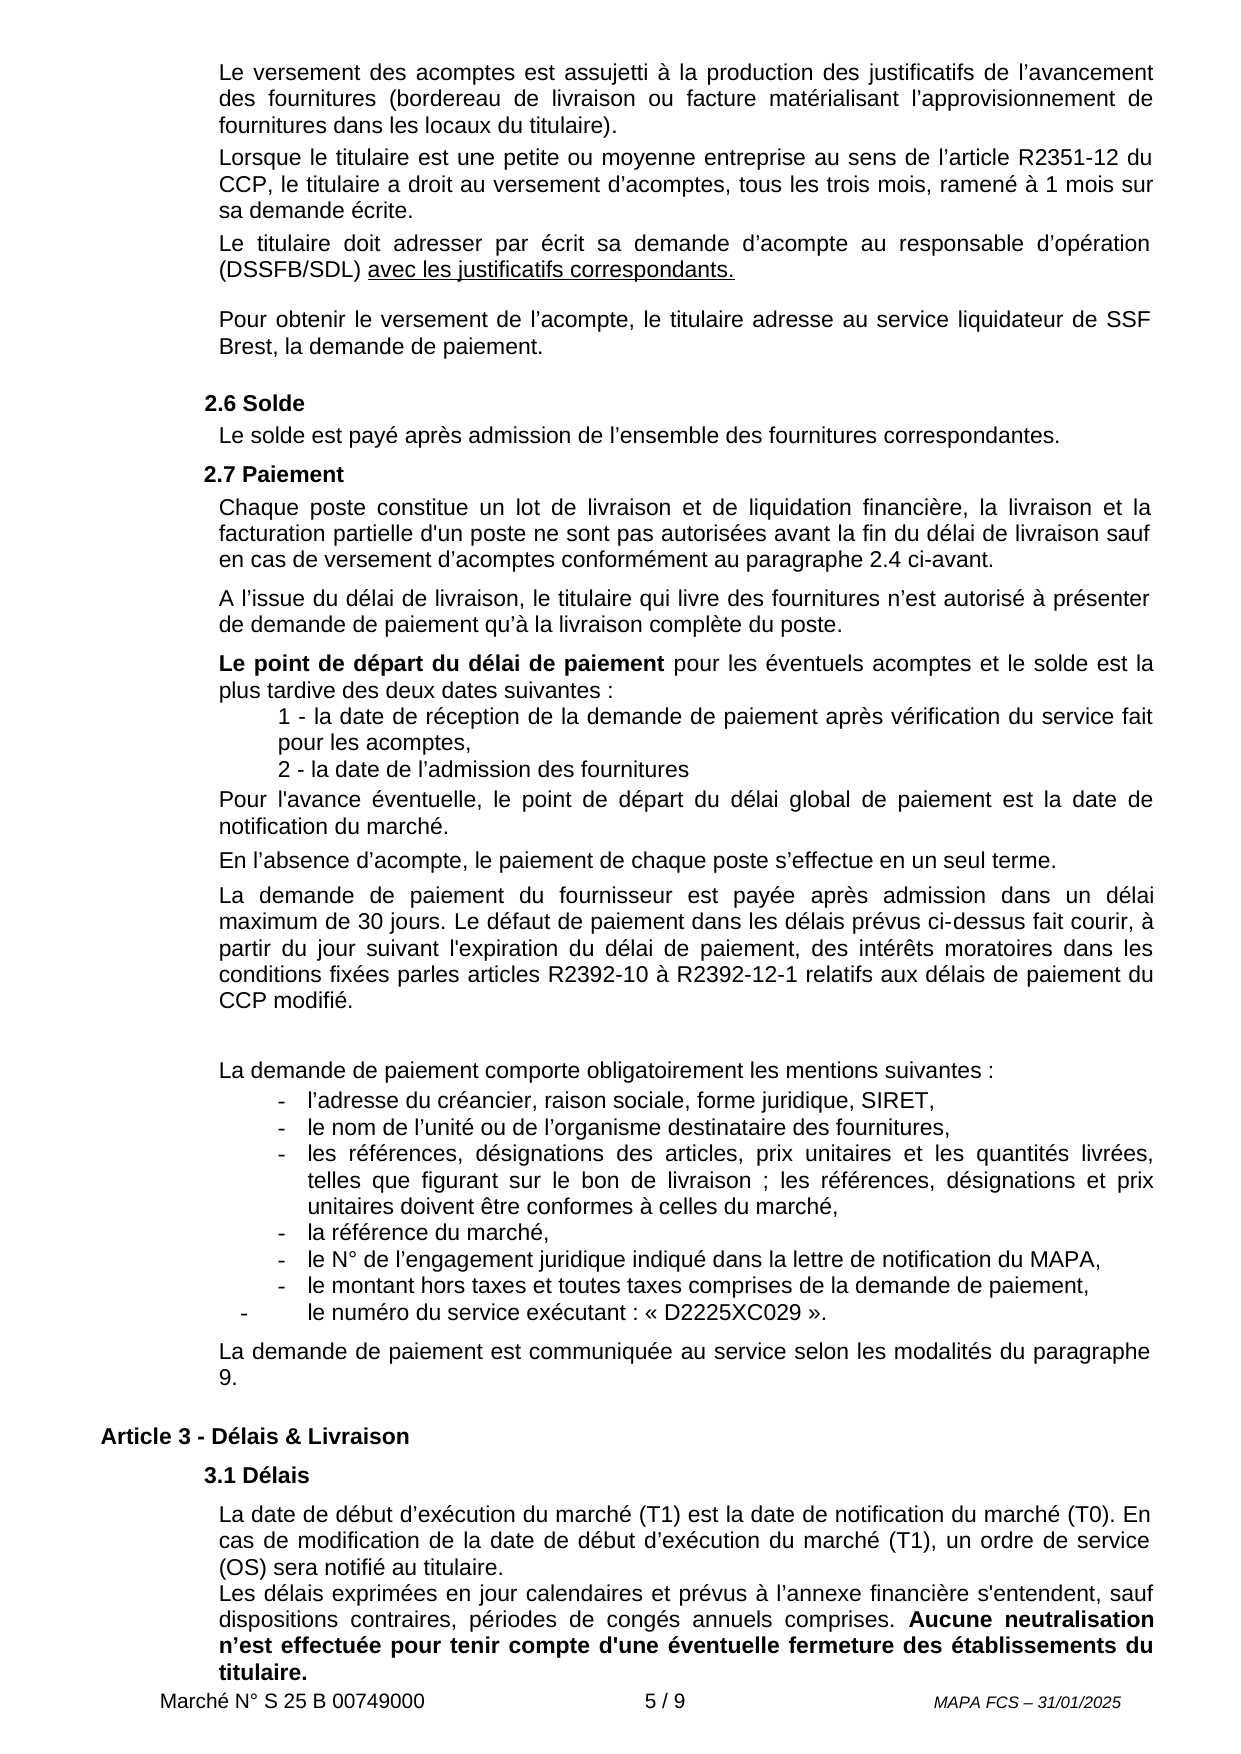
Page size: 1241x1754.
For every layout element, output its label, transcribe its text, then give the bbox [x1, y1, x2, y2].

text Article 3 - Délais & Livraison [100, 1423, 1154, 1449]
list le montant hors taxes et toutes taxes comprises de la demande de paiement, [278, 1272, 1154, 1299]
text Le point de départ du délai de paiement pour les éventuels acomptes et le solde est la plus tardive des deux dates suivantes : [218, 650, 1154, 703]
text 2.6 Solde [204, 389, 1154, 416]
text 2.7 Paiement [204, 461, 1154, 487]
text Pour obtenir le versement de l’acompte, le titulaire adresse au service liquidateur de SSF Brest, la demande de paiement. [218, 306, 1152, 359]
text A l’issue du délai de livraison, le titulaire qui livre des fournitures n’est autorisé à présenter de demande de paiement qu’à la livraison complète du poste. [218, 585, 1152, 638]
text 2 - la date de l’admission des fournitures [278, 756, 1154, 782]
subtitle 3.1 Délais [174, 1462, 1154, 1488]
list la référence du marché, [278, 1219, 1154, 1246]
text Chaque poste constitue un lot de livraison et de liquidation financière, la livraison et la facturation partielle d'un poste ne sont pas autorisées avant la fin du délai de livraison sauf en cas de versement d’acomptes conformément au paragraphe 2.4 ci-avant. [218, 493, 1152, 573]
list l’adresse du créancier, raison sociale, forme juridique, SIRET, [278, 1087, 1154, 1114]
list le nom de l’unité ou de l’organisme destinataire des fournitures, [278, 1114, 1154, 1140]
text 1 - la date de réception de la demande de paiement après vérification du service fait pour les acomptes, [278, 703, 1154, 756]
list le N° de l’engagement juridique indiqué dans la lettre de notification du MAPA, [278, 1246, 1154, 1272]
text Le titulaire doit adresser par écrit sa demande d’acompte au responsable d’opération (DSSFB/SDL) avec les justificatifs correspondants. [218, 230, 1152, 282]
text La demande de paiement comporte obligatoirement les mentions suivantes : [218, 1057, 1154, 1083]
text La demande de paiement est communiquée au service selon les modalités du paragraphe 9. [218, 1338, 1152, 1390]
list Les délais exprimées en jour calendaires et prévus à l’annexe financière s'entendent, sauf dispositions contraires, périodes de congés annuels comprises. Aucune neutralisation n’est effectuée pour tenir compte d'une éventuelle fermeture des établissements du titulaire. [218, 1580, 1154, 1685]
text Le solde est payé après admission de l’ensemble des fournitures correspondantes. [218, 422, 1154, 448]
text La demande de paiement du fournisseur est payée après admission dans un délai maximum de 30 jours. Le défaut de paiement dans les délais prévus ci-dessus fait courir, à partir du jour suivant l'expiration du délai de paiement, des intérêts moratoires dans les conditions fixées parles articles R2392-10 à R2392-12-1 relatifs aux délais de paiement du CCP modifié. [218, 882, 1154, 1014]
text Lorsque le titulaire est une petite ou moyenne entreprise au sens de l’article R2351-12 du CCP, le titulaire a droit au versement d’acomptes, tous les trois mois, ramené à 1 mois sur sa demande écrite. [218, 144, 1154, 223]
list Pour l'avance éventuelle, le point de départ du délai global de paiement est la date de notification du marché. [218, 786, 1154, 839]
list les références, désignations des articles, prix unitaires et les quantités livrées, telles que figurant sur le bon de livraison ; les références, désignations et prix unitaires doivent être conformes à celles du marché, [278, 1140, 1154, 1219]
list le numéro du service exécutant : « D2225XC029 ». [159, 1299, 1152, 1325]
text La date de début d’exécution du marché (T1) est la date de notification du marché (T0). En cas de modification de la date de début d’exécution du marché (T1), un ordre de service (OS) sera notifié au titulaire. [218, 1501, 1152, 1580]
text Le versement des acomptes est assujetti à la production des justificatifs de l’avancement des fournitures (bordereau de livraison ou facture matérialisant l’approvisionnement de fournitures dans les locaux du titulaire). [218, 59, 1154, 138]
list En l’absence d’acompte, le paiement de chaque poste s’effectue en un seul terme. [218, 847, 1154, 874]
